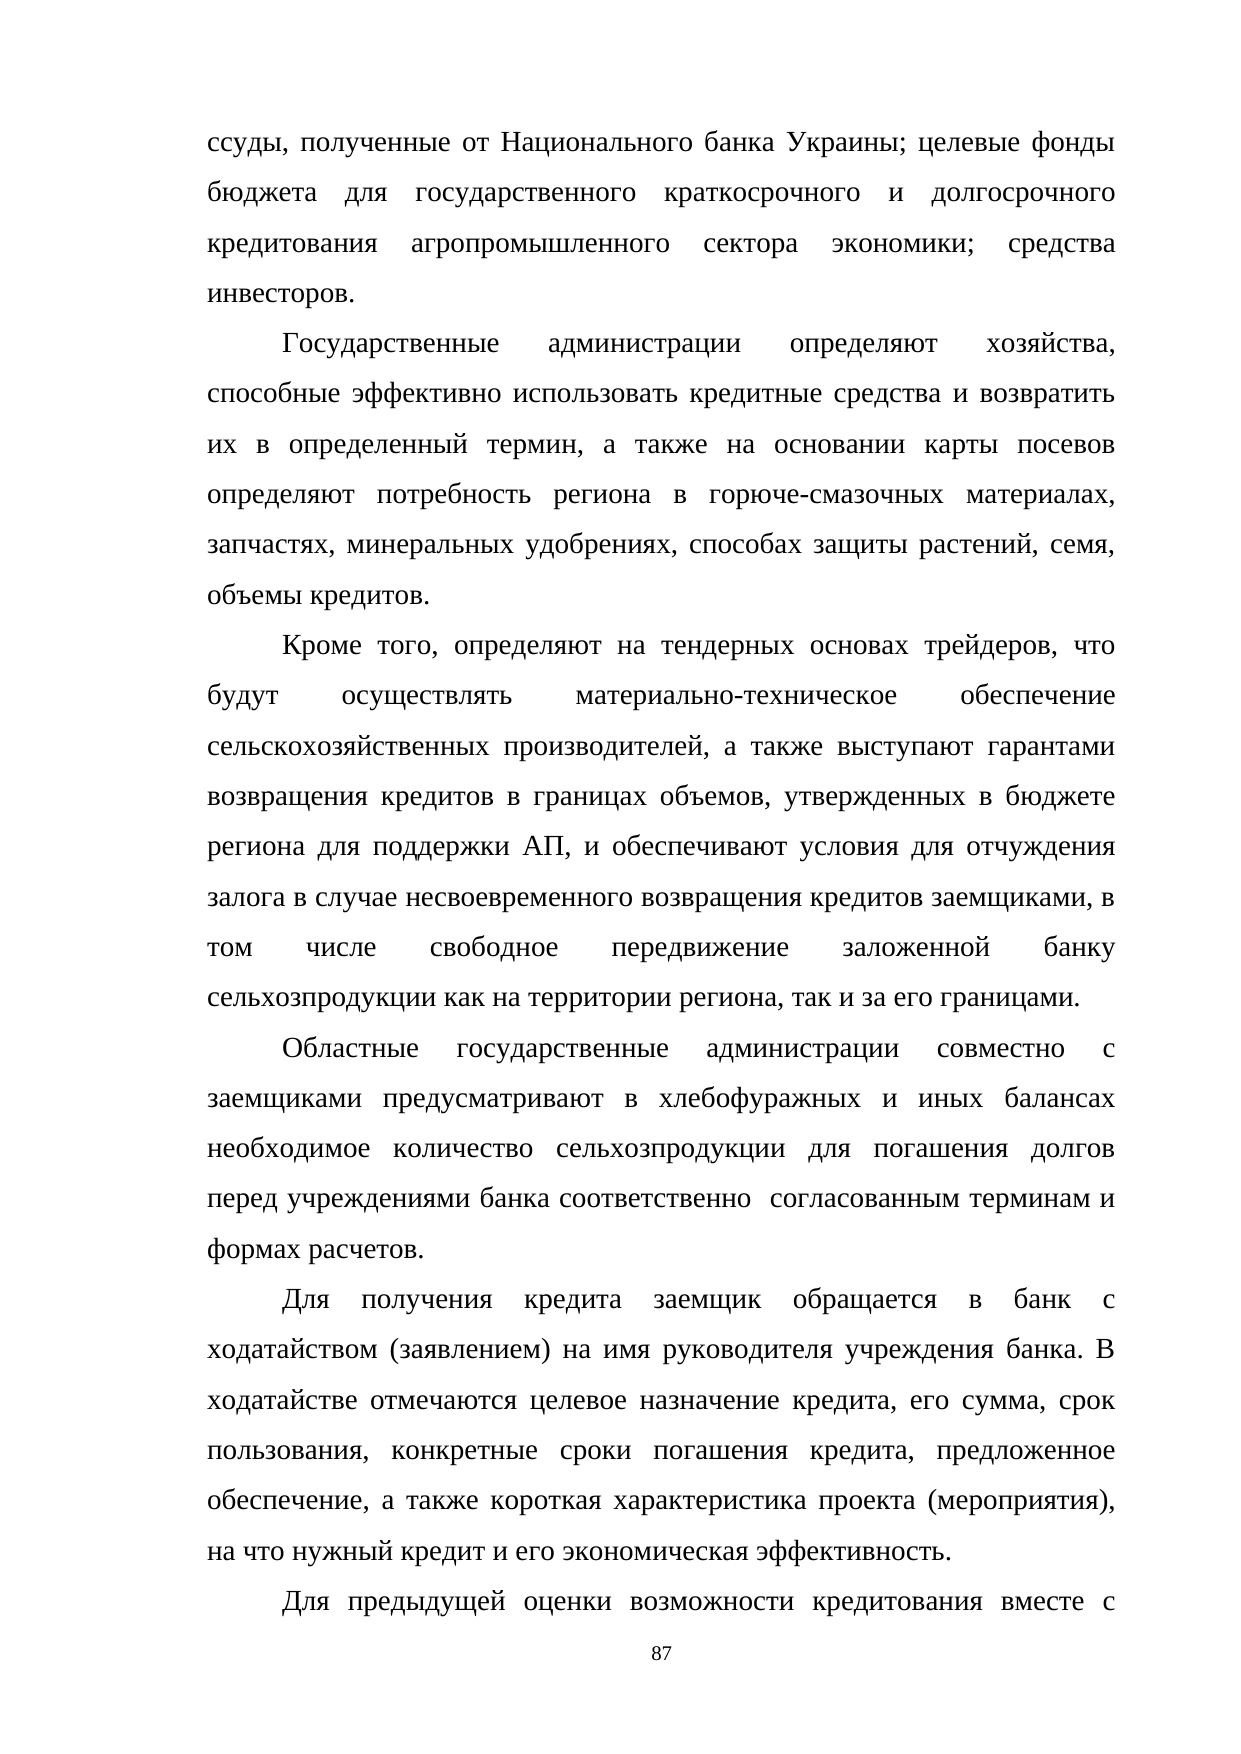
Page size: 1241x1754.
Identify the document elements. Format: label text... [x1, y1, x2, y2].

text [207, 1583, 1116, 1617]
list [207, 124, 1116, 308]
text Для получения кредита заемщик обращается в банк с ходатайством (заявлением) на имя руководителя учреждения банка. В ходатайстве отмечаются целевое назначение кредита, его сумма, срок пользования, конкретные сроки погашения кредита, предложенное обеспечение, а также короткая характеристика проекта (мероприятия), на что нужный кредит и его экономическая эффективность. [207, 1281, 1116, 1566]
text Кроме того, определяют на тендерных основах трейдеров, что будут осуществлять материально-техническое обеспечение сельскохозяйственных производителей, а также выступают гарантами возвращения кредитов в границах объемов, утвержденных в бюджете региона для поддержки АП, и обеспечивают условия для отчуждения залога в случае несвоевременного возвращения кредитов заемщиками, в том числе свободное передвижение заложенной банку сельхозпродукции как на территории региона, так и за его границами. [207, 627, 1116, 1013]
text Государственные администрации определяют хозяйства, способные эффективно использовать кредитные средства и возвратить их в определенный термин, а также на основании карты посевов определяют потребность региона в горюче-смазочных материалах, запчастях, минеральных удобрениях, способах защиты растений, семя, объемы кредитов. [207, 325, 1116, 610]
text Областные государственные администрации совместно с заемщиками предусматривают в хлебофуражных и иных балансах необходимое количество сельхозпродукции для погашения долгов перед учреждениями банка соответственно согласованным терминам и формах расчетов. [207, 1030, 1116, 1264]
